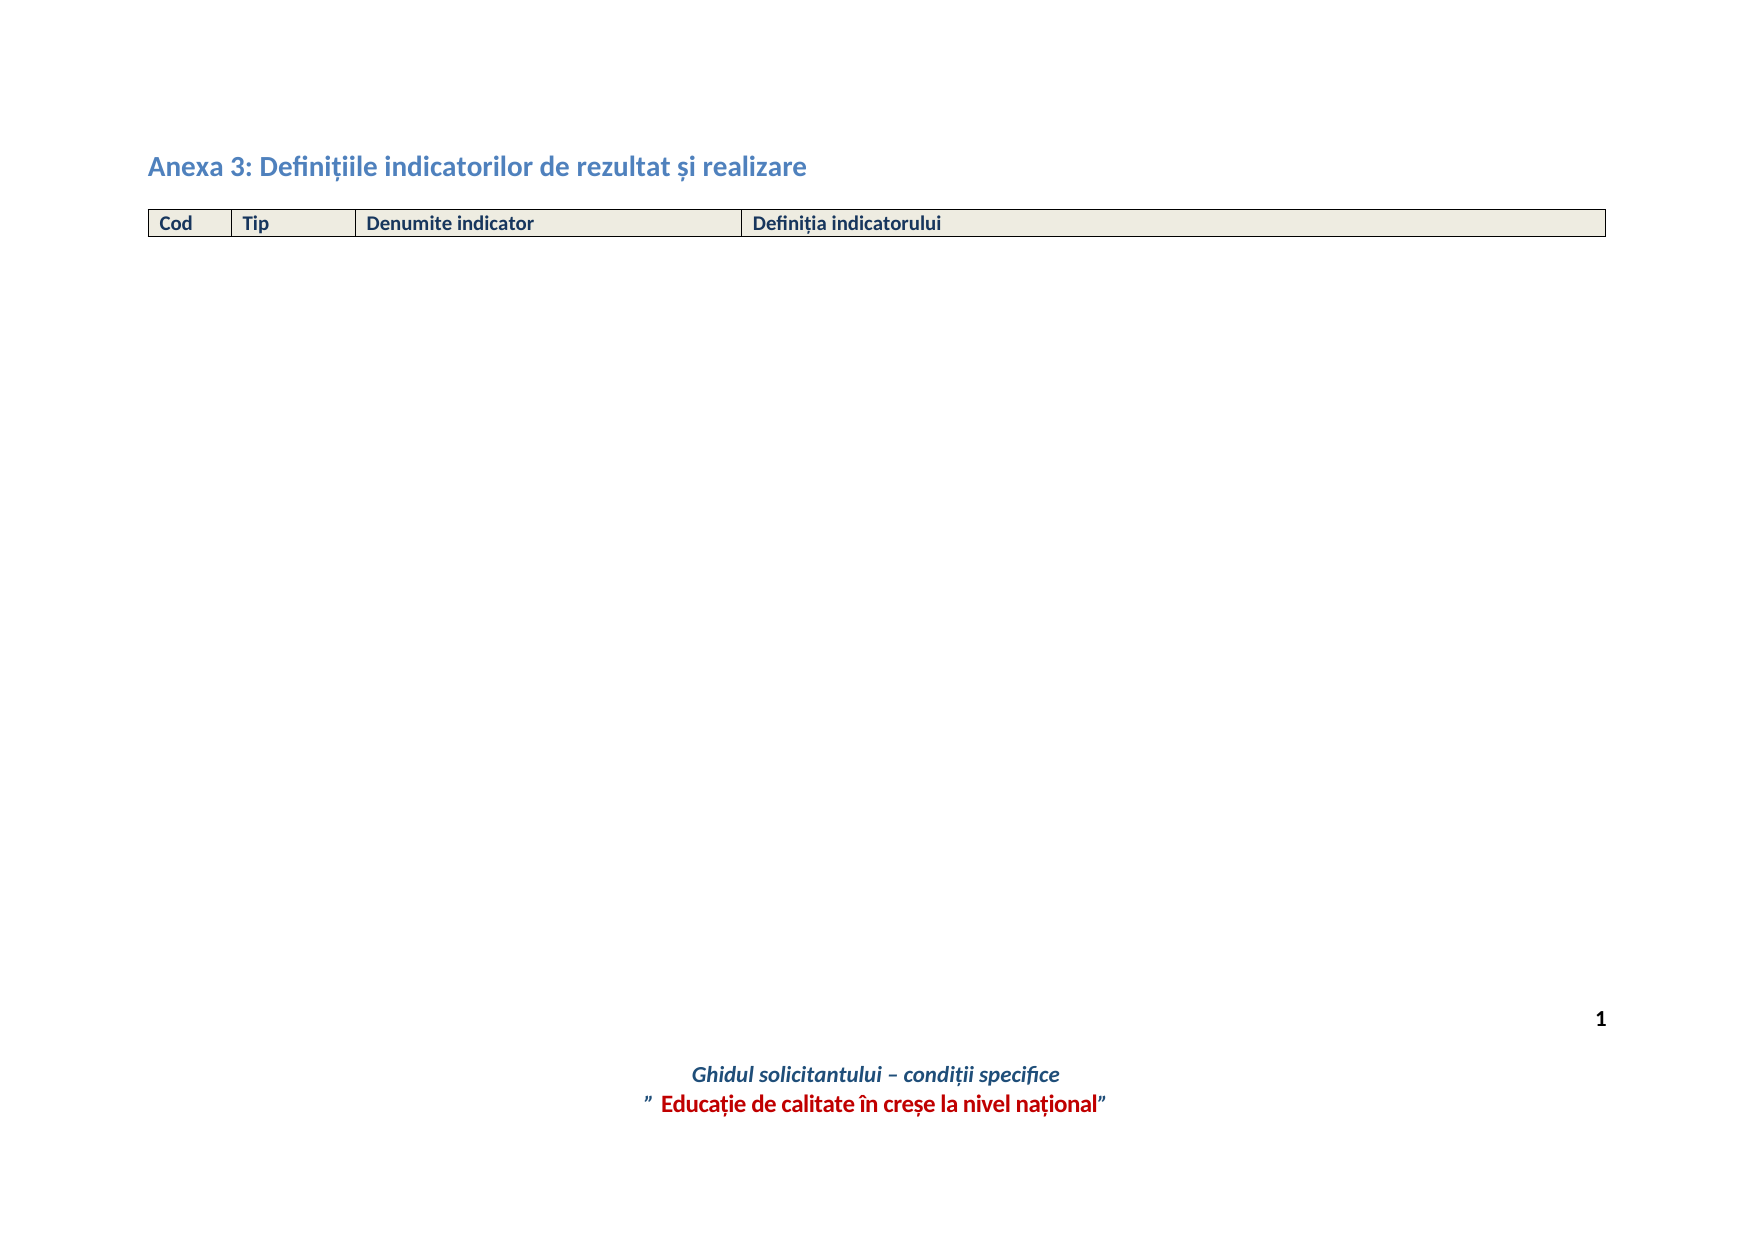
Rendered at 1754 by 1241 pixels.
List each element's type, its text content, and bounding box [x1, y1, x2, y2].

table_header Cod [149, 210, 231, 236]
table_header Denumite indicator [356, 210, 741, 236]
table_header Definiția indicatorului [742, 210, 1605, 236]
table_header Tip [232, 210, 355, 236]
text Anexa 3: Definițiile indicatorilor de rezultat și realizare [148, 148, 1606, 183]
